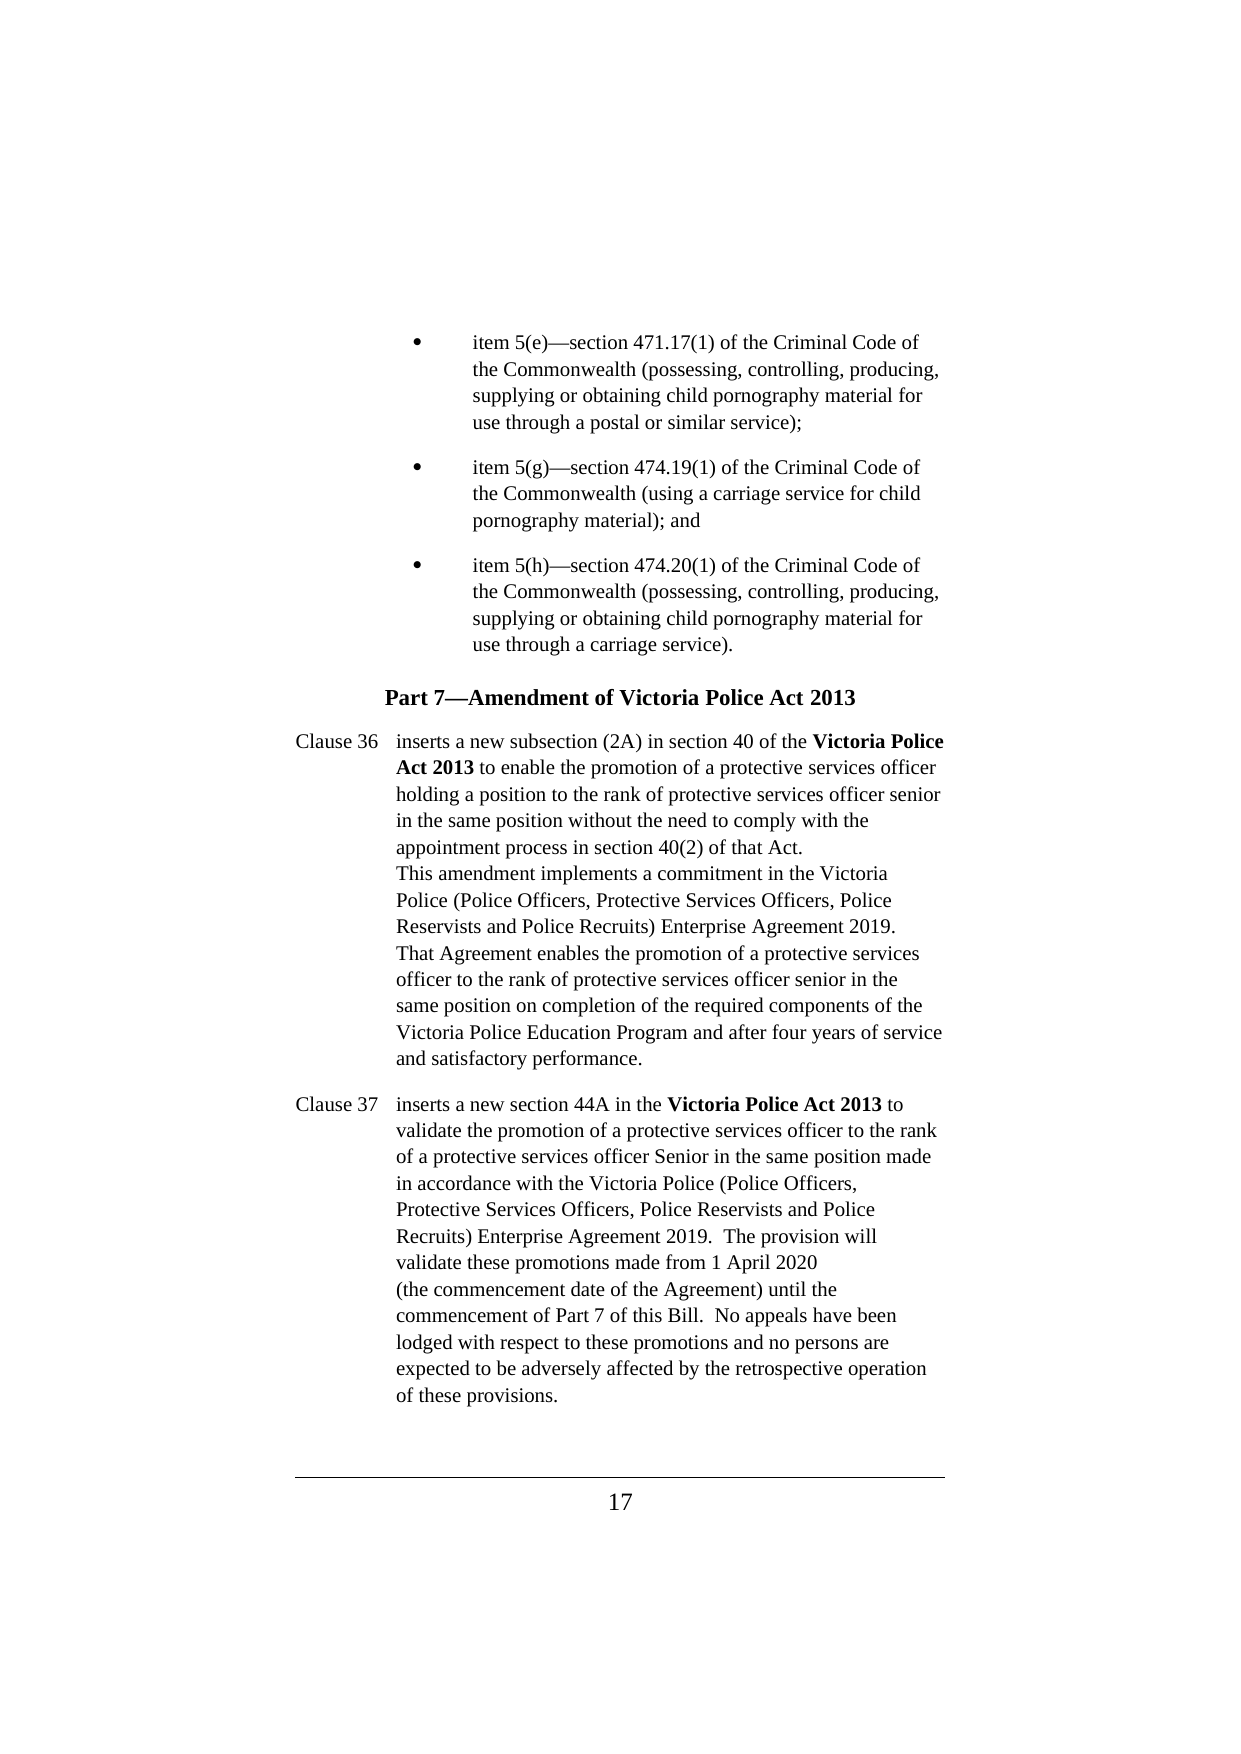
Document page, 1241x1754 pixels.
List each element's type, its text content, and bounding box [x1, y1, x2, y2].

text Clause 37 inserts a new section 44A in the Victoria Police Act 2013 to validate the promotion of a protective services officer to the rank of a protective services officer Senior in the same position made in accordance with the Victoria Police (Police Officers, Protective Services Officers, Police Reservists and Police Recruits) Enterprise Agreement 2019. The provision will validate these promotions made from 1 April 2020 (the commencement date of the Agreement) until the commencement of Part 7 of this Bill. No appeals have been lodged with respect to these promotions and no persons are expected to be adversely affected by the retrospective operation of these provisions. [295, 1092, 945, 1407]
text Clause 36 inserts a new subsection (2A) in section 40 of the Victoria Police Act 2013 to enable the promotion of a protective services officer holding a position to the rank of protective services officer senior in the same position without the need to comply with the appointment process in section 40(2) of that Act. This amendment implements a commitment in the Victoria Police (Police Officers, Protective Services Officers, Police Reservists and Police Recruits) Enterprise Agreement 2019. That Agreement enables the promotion of a protective services officer to the rank of protective services officer senior in the same position on completion of the required components of the Victoria Police Education Program and after four years of service and satisfactory performance. [295, 729, 945, 1070]
subtitle Part 7—Amendment of Victoria Police Act 2013 [295, 684, 945, 710]
list item 5(e)—section 471.17(1) of the Criminal Code of the Commonwealth (possessing, controlling, producing, supplying or obtaining child pornography material for use through a postal or similar service); [413, 330, 945, 434]
list item 5(h)—section 474.20(1) of the Criminal Code of the Commonwealth (possessing, controlling, producing, supplying or obtaining child pornography material for use through a carriage service). [413, 553, 945, 656]
list item 5(g)—section 474.19(1) of the Criminal Code of the Commonwealth (using a carriage service for child pornography material); and [413, 455, 945, 532]
